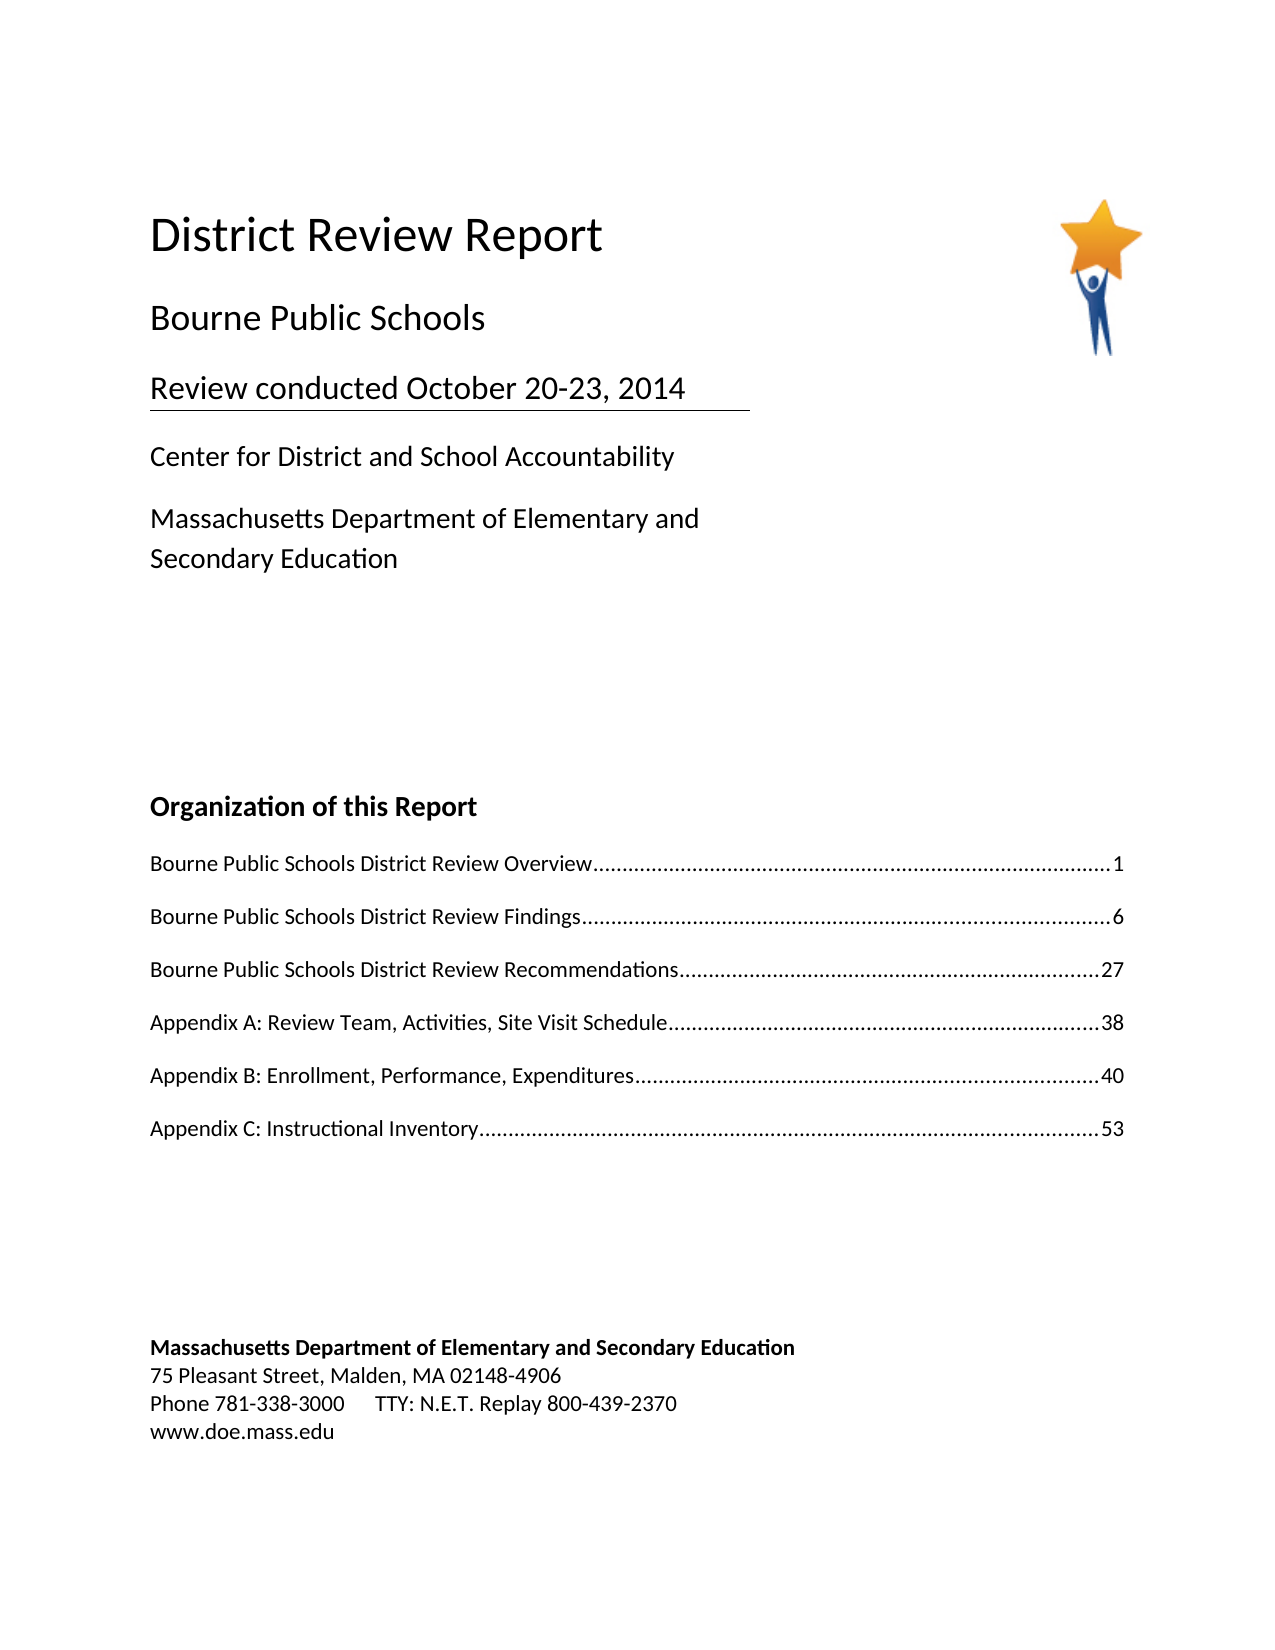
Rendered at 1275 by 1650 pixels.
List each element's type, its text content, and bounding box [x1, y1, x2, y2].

text Appendix B: Enrollment, Performance, Expenditures 40 [150, 1062, 1125, 1089]
text Review conducted October 20-23, 2014 [150, 367, 750, 410]
text Bourne Public Schools District Review Recommendations 27 [150, 956, 1125, 983]
text Center for District and School Accountability [150, 438, 750, 473]
text Appendix C: Instructional Inventory 53 [150, 1114, 1125, 1143]
text Massachusetts Department of Elementary and Secondary Education [150, 500, 750, 576]
text Appendix A: Review Team, Activities, Site Visit Schedule 38 [150, 1008, 1125, 1037]
text Phone 781-338-3000 TTY: N.E.T. Replay 800-439-2370 [150, 1389, 900, 1417]
text Bourne Public Schools District Review Overview 1 [150, 849, 1125, 877]
picture [1050, 199, 1150, 356]
text Massachusetts Department of Elementary and Secondary Education [150, 1333, 900, 1361]
text 75 Pleasant Street, Malden, MA 02148-4906 [150, 1361, 900, 1389]
text Organization of this Report [150, 788, 750, 823]
text Bourne Public Schools District Review Findings 6 [150, 902, 1125, 931]
text Bourne Public Schools [150, 294, 750, 339]
text www.doe.mass.edu [150, 1417, 900, 1445]
text District Review Report [150, 203, 1125, 264]
